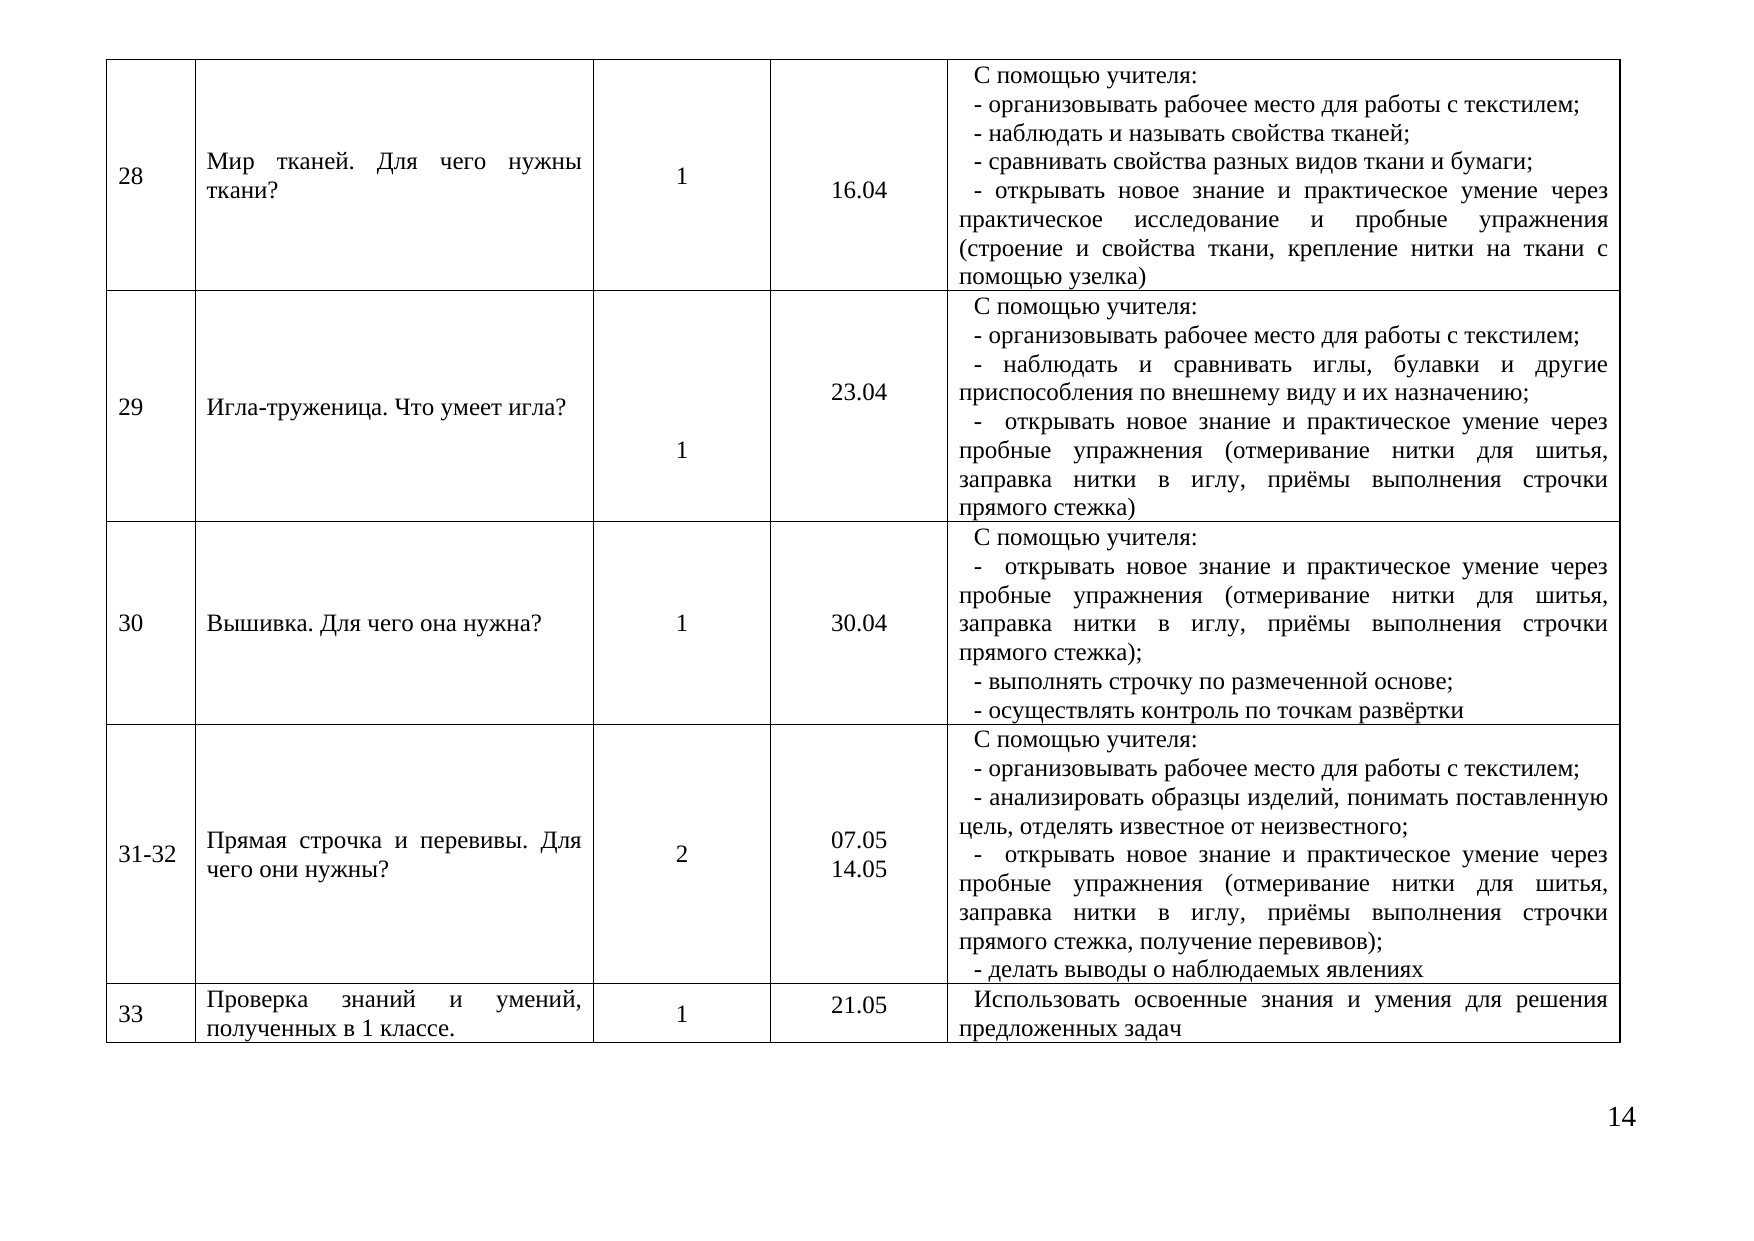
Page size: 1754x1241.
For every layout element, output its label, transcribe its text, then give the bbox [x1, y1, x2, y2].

table_cell 29 [107, 291, 195, 521]
table_cell 2 [594, 725, 770, 983]
table_cell Мир тканей. Для чего нужны ткани? [196, 60, 593, 290]
table_cell 1 [594, 60, 770, 290]
table_cell С помощью учителя: - организовывать рабочее место для работы с текстилем; - наблюдать и называть свойства тканей; - сравнивать свойства разных видов ткани и бумаги; - открывать новое знание и практическое умение через практическое исследование и пробные упражнения (строение и свойства ткани, крепление нитки на ткани с помощью узелка) [948, 60, 1619, 290]
table_cell 31-32 [107, 725, 195, 983]
table_cell Проверка знаний и умений, полученных в 1 классе. [196, 984, 593, 1042]
table_cell 30.04 [771, 522, 947, 723]
table_cell 1 [594, 291, 770, 521]
table_cell 16.04 [771, 60, 947, 290]
table_cell 21.05 [771, 984, 947, 1042]
table_cell 30 [107, 522, 195, 723]
table_cell 07.05 14.05 [771, 725, 947, 983]
table_cell 28 [107, 60, 195, 290]
table_cell 33 [107, 984, 195, 1042]
table_cell 1 [594, 522, 770, 723]
table_cell С помощью учителя: - организовывать рабочее место для работы с текстилем; - анализировать образцы изделий, понимать поставленную цель, отделять известное от неизвестного; - открывать новое знание и практическое умение через пробные упражнения (отмеривание нитки для шитья, заправка нитки в иглу, приёмы выполнения строчки прямого стежка, получение перевивов); - делать выводы о наблюдаемых явлениях [948, 725, 1619, 983]
table_cell С помощью учителя: - открывать новое знание и практическое умение через пробные упражнения (отмеривание нитки для шитья, заправка нитки в иглу, приёмы выполнения строчки прямого стежка); - выполнять строчку по размеченной основе; - осуществлять контроль по точкам развёртки [948, 522, 1619, 723]
table_cell Игла-труженица. Что умеет игла? [196, 291, 593, 521]
table_cell С помощью учителя: - организовывать рабочее место для работы с текстилем; - наблюдать и сравнивать иглы, булавки и другие приспособления по внешнему виду и их назначению; - открывать новое знание и практическое умение через пробные упражнения (отмеривание нитки для шитья, заправка нитки в иглу, приёмы выполнения строчки прямого стежка) [948, 291, 1619, 521]
table_cell Использовать освоенные знания и умения для решения предложенных задач [948, 984, 1619, 1042]
table_cell 1 [594, 984, 770, 1042]
table_cell Вышивка. Для чего она нужна? [196, 522, 593, 723]
table_cell Прямая строчка и перевивы. Для чего они нужны? [196, 725, 593, 983]
table_cell 23.04 [771, 291, 947, 521]
